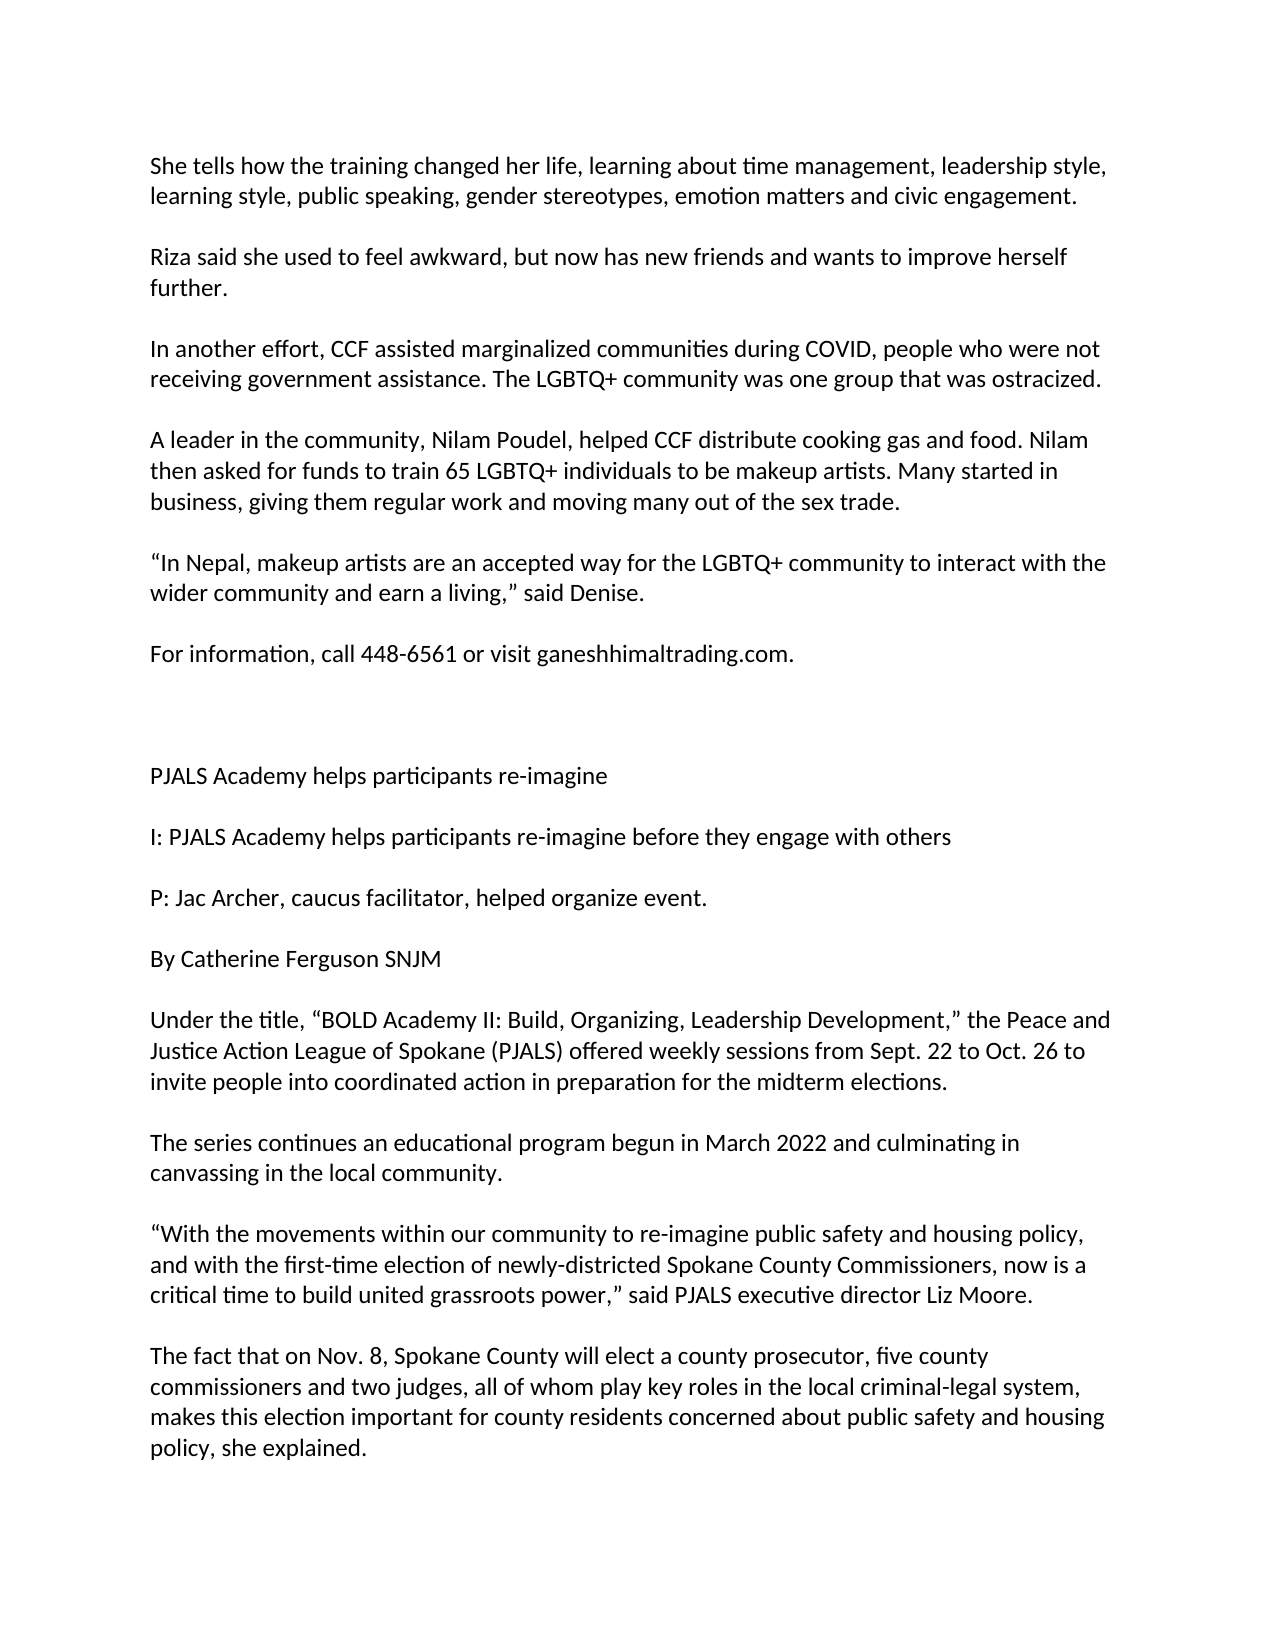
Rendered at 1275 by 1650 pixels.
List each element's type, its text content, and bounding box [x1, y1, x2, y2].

text A leader in the community, Nilam Poudel, helped CCF distribute cooking gas and food. Nilam then asked for funds to train 65 LGBTQ+ individuals to be makeup artists. Many started in business, giving them regular work and moving many out of the sex trade. [150, 425, 1125, 516]
text Under the title, “BOLD Academy II: Build, Organizing, Leadership Development,” the Peace and Justice Action League of Spokane (PJALS) offered weekly sessions from Sept. 22 to Oct. 26 to invite people into coordinated action in preparation for the midterm elections. [150, 1004, 1125, 1096]
text I: PJALS Academy helps participants re-imagine before they engage with others [150, 821, 1125, 852]
text The series continues an educational program begun in March 2022 and culminating in canvassing in the local community. [150, 1127, 1125, 1188]
text “In Nepal, makeup artists are an accepted way for the LGBTQ+ community to interact with the wider community and earn a living,” said Denise. [150, 547, 1125, 608]
text Riza said she used to feel awkward, but now has new friends and wants to improve herself further. [150, 242, 1125, 303]
text PJALS Academy helps participants re-imagine [150, 760, 1125, 791]
text P: Jac Archer, caucus facilitator, helped organize event. [150, 882, 1125, 913]
text By Catherine Ferguson SNJM [150, 943, 1125, 974]
text She tells how the training changed her life, learning about time management, leadership style, learning style, public speaking, gender stereotypes, emotion matters and civic engagement. [150, 150, 1125, 211]
text The fact that on Nov. 8, Spokane County will elect a county prosecutor, five county commissioners and two judges, all of whom play key roles in the local criminal-legal system, makes this election important for county residents concerned about public safety and housing policy, she explained. [150, 1340, 1125, 1462]
text In another effort, CCF assisted marginalized communities during COVID, people who were not receiving government assistance. The LGBTQ+ community was one group that was ostracized. [150, 333, 1125, 394]
text “With the movements within our community to re-imagine public safety and housing policy, and with the first-time election of newly-districted Spokane County Commissioners, now is a critical time to build united grassroots power,” said PJALS executive director Liz Moore. [150, 1218, 1125, 1310]
text For information, call 448-6561 or visit ganeshhimaltrading.com. [150, 638, 1125, 669]
